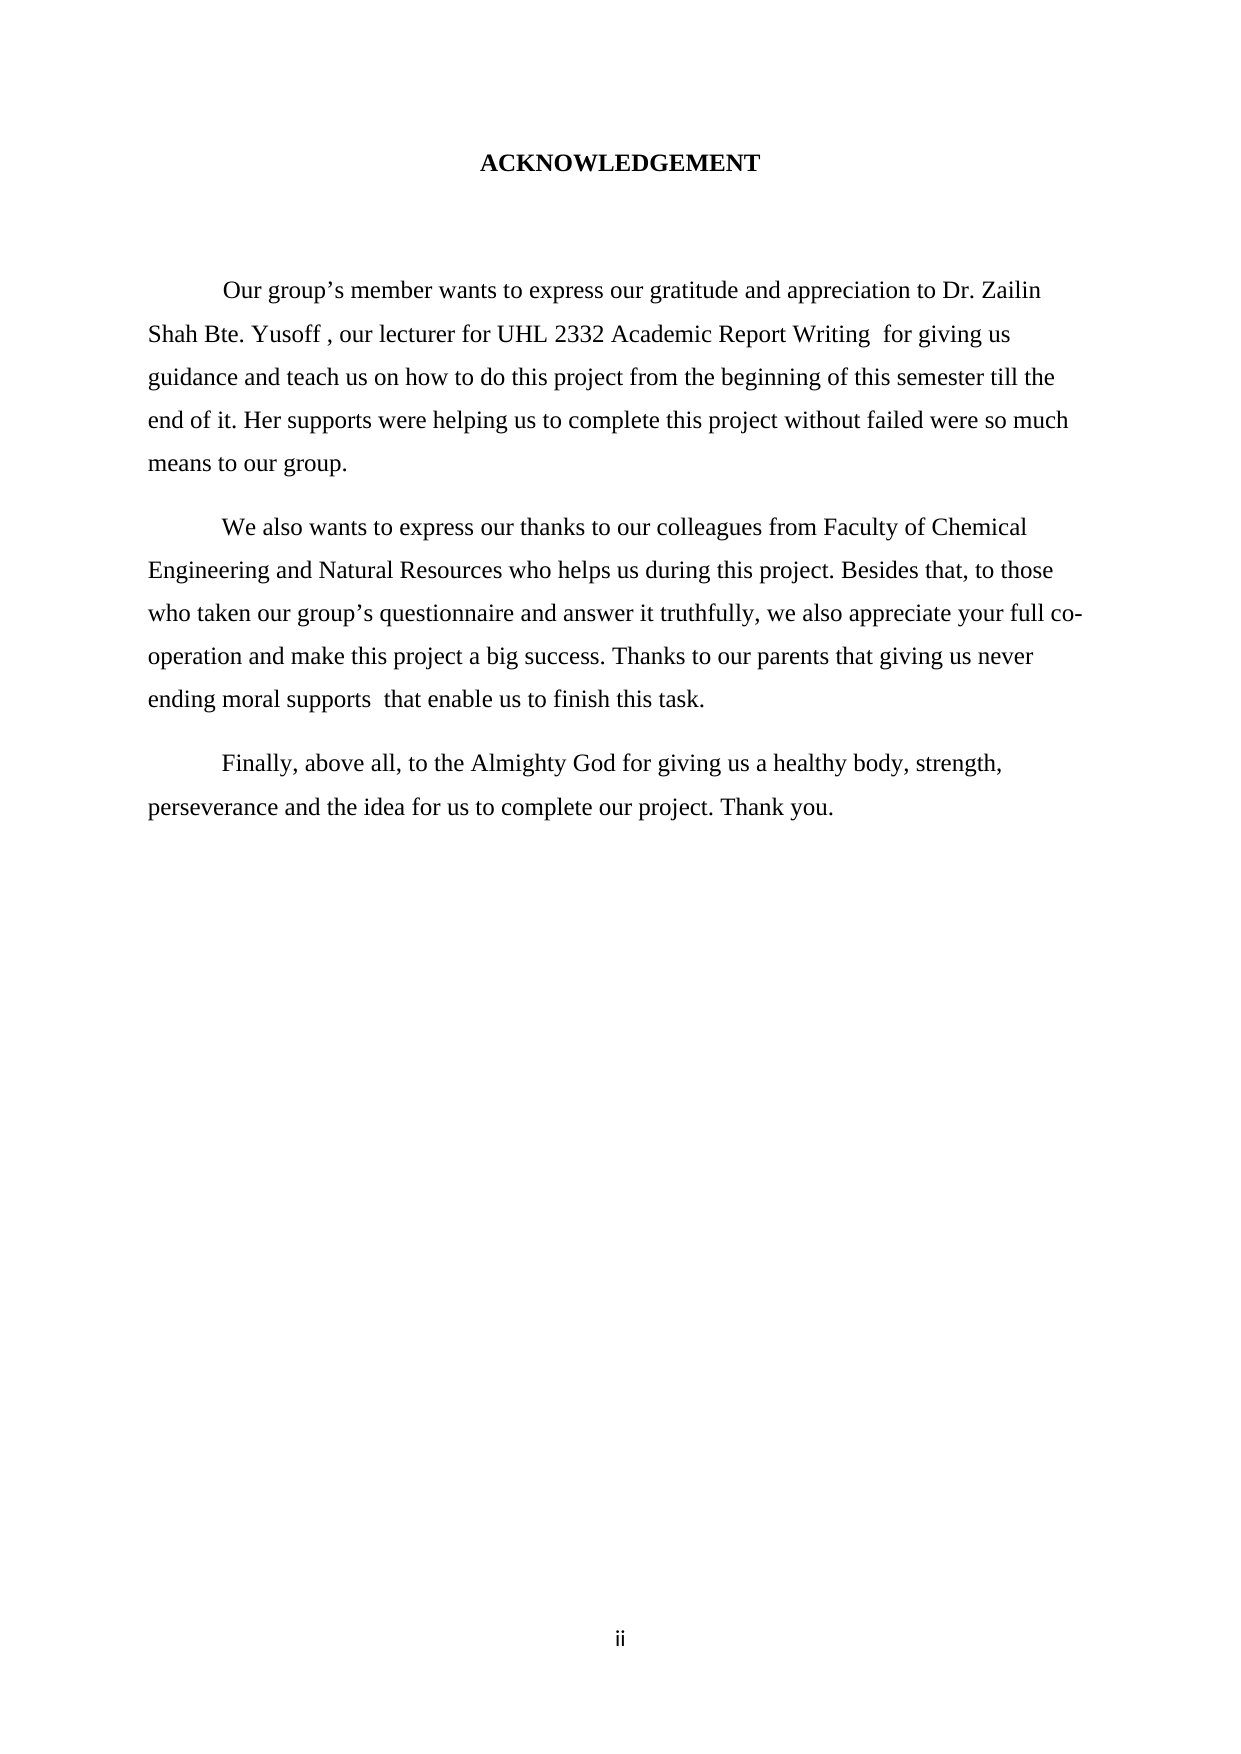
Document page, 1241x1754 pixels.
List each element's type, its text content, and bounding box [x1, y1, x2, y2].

text ACKNOWLEDGEMENT [148, 148, 1093, 176]
text Our group’s member wants to express our gratitude and appreciation to Dr. Zailin Shah Bte. Yusoff , our lecturer for UHL 2332 Academic Report Writing for giving us guidance and teach us on how to do this project from the beginning of this semester till the end of it. Her supports were helping us to complete this project without failed were so much means to our group. [148, 276, 1093, 477]
text We also wants to express our thanks to our colleagues from Faculty of Chemical Engineering and Natural Resources who helps us during this project. Besides that, to those who taken our group’s questionnaire and answer it truthfully, we also appreciate your full co-operation and make this project a big success. Thanks to our parents that giving us never ending moral supports that enable us to finish this task. [148, 512, 1093, 713]
text Finally, above all, to the Almighty God for giving us a healthy body, strength, perseverance and the idea for us to complete our project. Thank you. [148, 748, 1093, 820]
